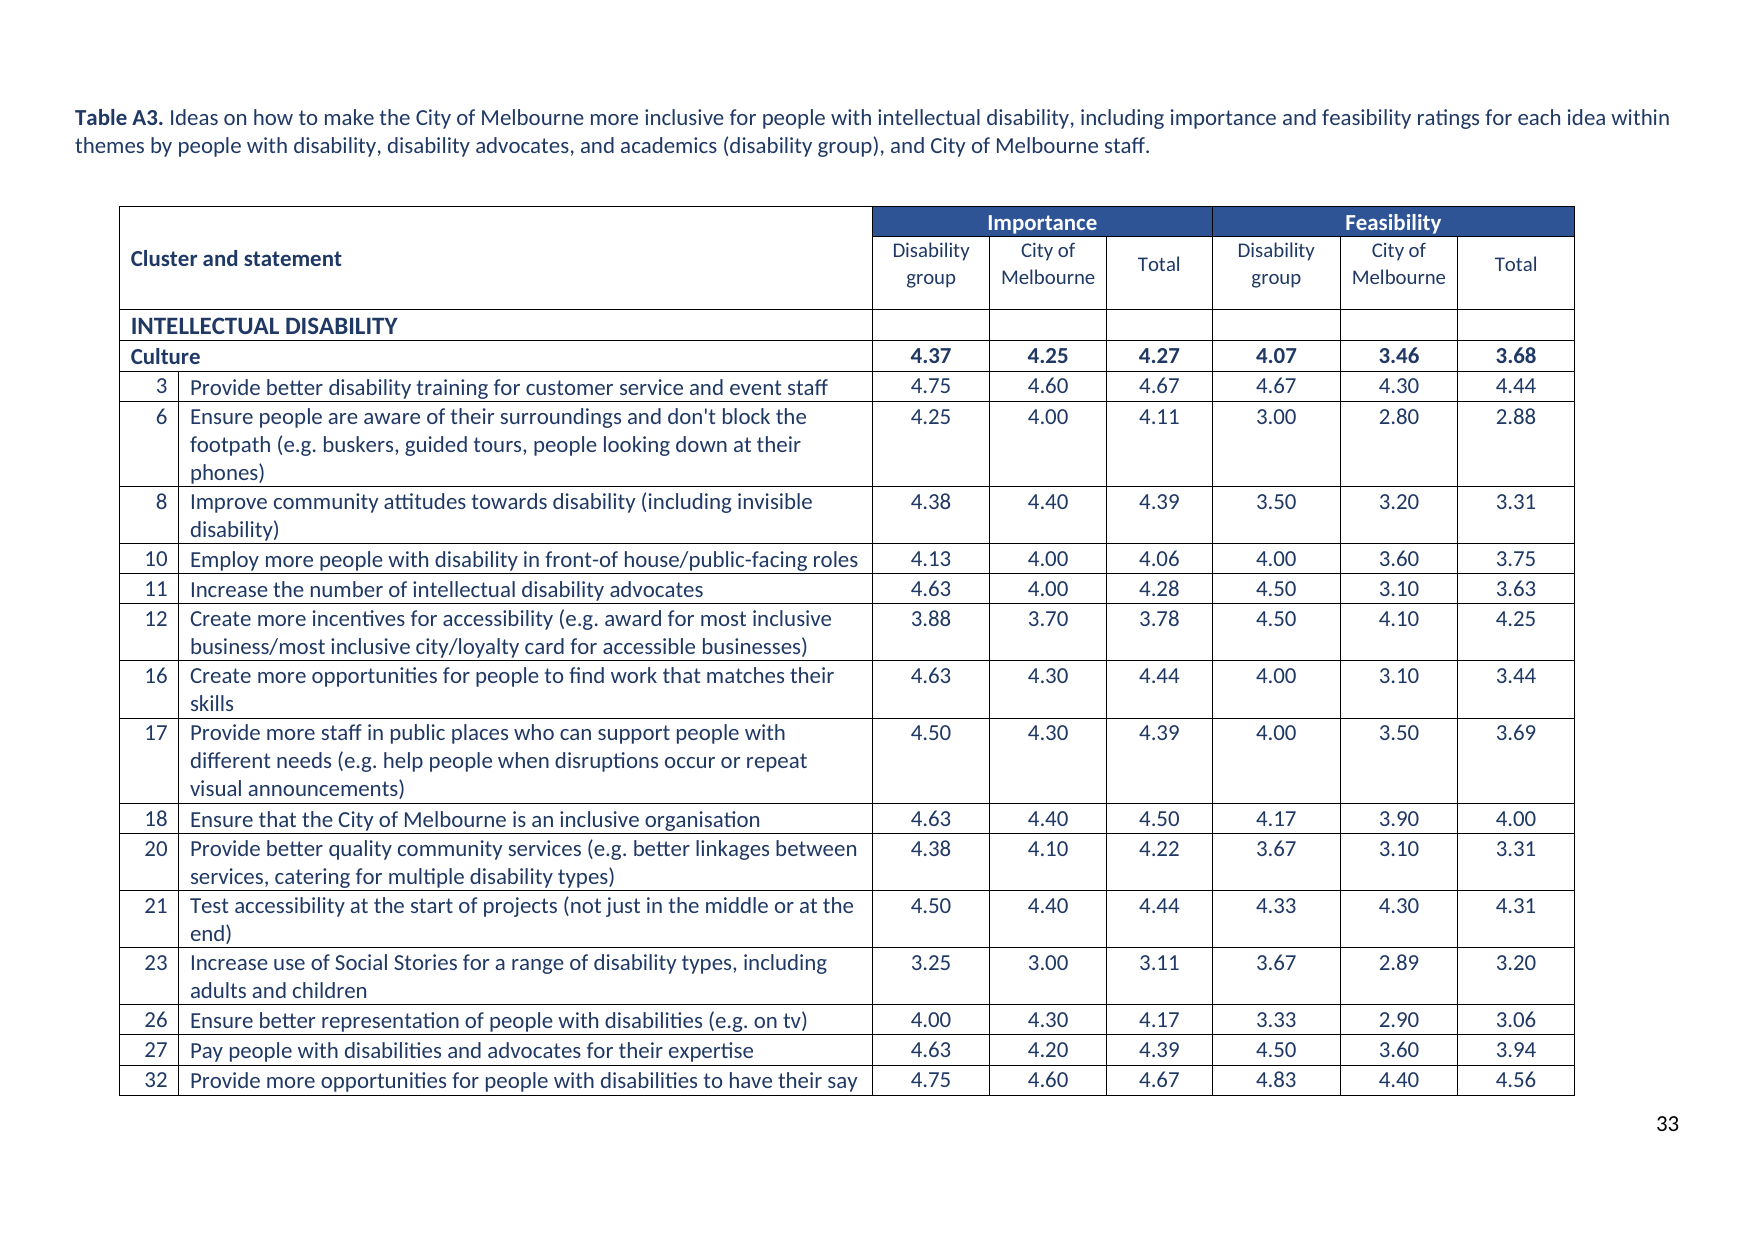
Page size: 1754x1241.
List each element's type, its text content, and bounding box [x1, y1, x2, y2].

table_header Feasibility [1213, 207, 1574, 236]
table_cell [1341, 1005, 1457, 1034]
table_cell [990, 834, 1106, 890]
table_cell 4.13 [873, 544, 989, 573]
table_cell Culture [120, 341, 872, 371]
table_cell 4.67 [1107, 372, 1212, 401]
table_cell [990, 310, 1106, 340]
table_cell 4.67 [1213, 372, 1340, 401]
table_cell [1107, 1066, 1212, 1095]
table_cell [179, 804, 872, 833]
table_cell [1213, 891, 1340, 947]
table_cell Disability group [873, 237, 989, 309]
table_cell 3.68 [1458, 341, 1574, 371]
table_cell Provide better disability training for customer service and event staff [179, 372, 872, 401]
table_cell 3.60 [1341, 544, 1457, 573]
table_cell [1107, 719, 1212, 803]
table_cell Create more incentives for accessibility (e.g. award for most inclusive business/most inclusive city/loyalty card for accessible businesses) [179, 604, 872, 660]
table_cell 4.25 [990, 341, 1106, 371]
table_cell 4.60 [990, 372, 1106, 401]
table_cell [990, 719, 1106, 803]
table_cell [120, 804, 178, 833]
table_cell 3.63 [1458, 574, 1574, 603]
table_cell 4.44 [1458, 372, 1574, 401]
table_cell 4.63 [873, 661, 989, 717]
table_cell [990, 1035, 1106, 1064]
table_cell 3.75 [1458, 544, 1574, 573]
table_cell 4.11 [1107, 402, 1212, 486]
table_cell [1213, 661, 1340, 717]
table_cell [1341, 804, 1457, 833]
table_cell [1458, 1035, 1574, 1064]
table_cell 4.63 [873, 574, 989, 603]
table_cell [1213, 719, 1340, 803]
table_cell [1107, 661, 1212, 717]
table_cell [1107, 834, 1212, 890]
text Table A3. Ideas on how to make the City of Melbourne more inclusive for people with intellectual disability, including importance and feasibility ratings for each idea within themes by people with disability, disability advocates, and academics (disability group), and City of Melbourne staff. [75, 103, 1679, 159]
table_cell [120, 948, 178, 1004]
table_cell 11 [120, 574, 178, 603]
table_cell Total [1107, 237, 1212, 309]
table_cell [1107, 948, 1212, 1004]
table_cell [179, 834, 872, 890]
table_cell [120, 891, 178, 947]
table_cell 4.10 [1341, 604, 1457, 660]
table_cell Improve community attitudes towards disability (including invisible disability) [179, 487, 872, 543]
table_cell 4.50 [1213, 604, 1340, 660]
table_cell 4.00 [1213, 544, 1340, 573]
table_cell 4.25 [1458, 604, 1574, 660]
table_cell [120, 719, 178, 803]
table_cell 3 [120, 372, 178, 401]
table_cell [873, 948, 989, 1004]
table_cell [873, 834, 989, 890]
table_cell City of Melbourne [1341, 237, 1457, 309]
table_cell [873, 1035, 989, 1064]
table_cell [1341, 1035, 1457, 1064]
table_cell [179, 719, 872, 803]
table_cell 3.00 [1213, 402, 1340, 486]
table_cell Total [1458, 237, 1574, 309]
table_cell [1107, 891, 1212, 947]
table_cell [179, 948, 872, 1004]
table_cell 3.46 [1341, 341, 1457, 371]
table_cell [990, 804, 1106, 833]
table_cell 4.00 [990, 402, 1106, 486]
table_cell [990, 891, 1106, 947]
table_header Importance [873, 207, 1212, 236]
table_cell [1458, 310, 1574, 340]
table_cell 4.50 [1213, 574, 1340, 603]
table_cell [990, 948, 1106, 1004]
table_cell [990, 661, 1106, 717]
table_cell 4.75 [873, 372, 989, 401]
table_cell 16 [120, 661, 178, 717]
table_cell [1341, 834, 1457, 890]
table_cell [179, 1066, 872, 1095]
table_cell Employ more people with disability in front-of house/public-facing roles [179, 544, 872, 573]
table_cell 4.25 [873, 402, 989, 486]
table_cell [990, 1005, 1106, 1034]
table_cell City of Melbourne [990, 237, 1106, 309]
table_cell 3.70 [990, 604, 1106, 660]
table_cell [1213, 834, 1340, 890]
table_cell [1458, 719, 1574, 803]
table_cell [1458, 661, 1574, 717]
table_cell [1341, 310, 1457, 340]
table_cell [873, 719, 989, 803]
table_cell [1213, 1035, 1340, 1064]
table_cell 12 [120, 604, 178, 660]
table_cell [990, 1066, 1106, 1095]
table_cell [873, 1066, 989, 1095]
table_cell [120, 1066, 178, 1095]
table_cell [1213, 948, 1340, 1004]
table_cell 10 [120, 544, 178, 573]
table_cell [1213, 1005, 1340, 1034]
table_cell 3.10 [1341, 574, 1457, 603]
table_cell 2.88 [1458, 402, 1574, 486]
table_cell 4.27 [1107, 341, 1212, 371]
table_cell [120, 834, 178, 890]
table_cell 6 [120, 402, 178, 486]
table_cell 4.38 [873, 487, 989, 543]
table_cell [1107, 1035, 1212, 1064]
table_cell 4.40 [990, 487, 1106, 543]
table_cell INTELLECTUAL DISABILITY [120, 310, 872, 340]
table_cell 4.06 [1107, 544, 1212, 573]
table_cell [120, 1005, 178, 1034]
table_cell 3.31 [1458, 487, 1574, 543]
table_cell 2.80 [1341, 402, 1457, 486]
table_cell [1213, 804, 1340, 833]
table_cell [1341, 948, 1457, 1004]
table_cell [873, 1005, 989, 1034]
table_cell 4.30 [1341, 372, 1457, 401]
table_cell 4.39 [1107, 487, 1212, 543]
table_cell 4.07 [1213, 341, 1340, 371]
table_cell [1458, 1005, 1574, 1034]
table_cell 4.37 [873, 341, 989, 371]
table_cell Ensure people are aware of their surroundings and don't block the footpath (e.g. buskers, guided tours, people looking down at their phones) [179, 402, 872, 486]
table_cell 3.78 [1107, 604, 1212, 660]
table_cell [1107, 310, 1212, 340]
table_cell Disability group [1213, 237, 1340, 309]
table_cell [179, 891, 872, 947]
table_header Cluster and statement [120, 207, 872, 309]
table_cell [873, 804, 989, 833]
table_cell 3.88 [873, 604, 989, 660]
table_cell 8 [120, 487, 178, 543]
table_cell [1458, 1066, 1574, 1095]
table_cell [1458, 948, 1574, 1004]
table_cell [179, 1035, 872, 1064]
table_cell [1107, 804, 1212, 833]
table_cell 4.00 [990, 574, 1106, 603]
table_cell 4.00 [990, 544, 1106, 573]
table_cell 3.20 [1341, 487, 1457, 543]
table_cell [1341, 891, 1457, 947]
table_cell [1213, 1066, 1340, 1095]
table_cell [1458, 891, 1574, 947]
table_cell Increase the number of intellectual disability advocates [179, 574, 872, 603]
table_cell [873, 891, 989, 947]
table_cell [1213, 310, 1340, 340]
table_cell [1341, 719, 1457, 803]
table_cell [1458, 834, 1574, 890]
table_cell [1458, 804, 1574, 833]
table_cell Create more opportunities for people to find work that matches their skills [179, 661, 872, 717]
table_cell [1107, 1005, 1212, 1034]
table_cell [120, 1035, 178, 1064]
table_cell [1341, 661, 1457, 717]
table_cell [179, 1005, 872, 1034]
table_cell 3.50 [1213, 487, 1340, 543]
table_cell [873, 310, 989, 340]
table_cell 4.28 [1107, 574, 1212, 603]
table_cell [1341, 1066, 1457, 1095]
